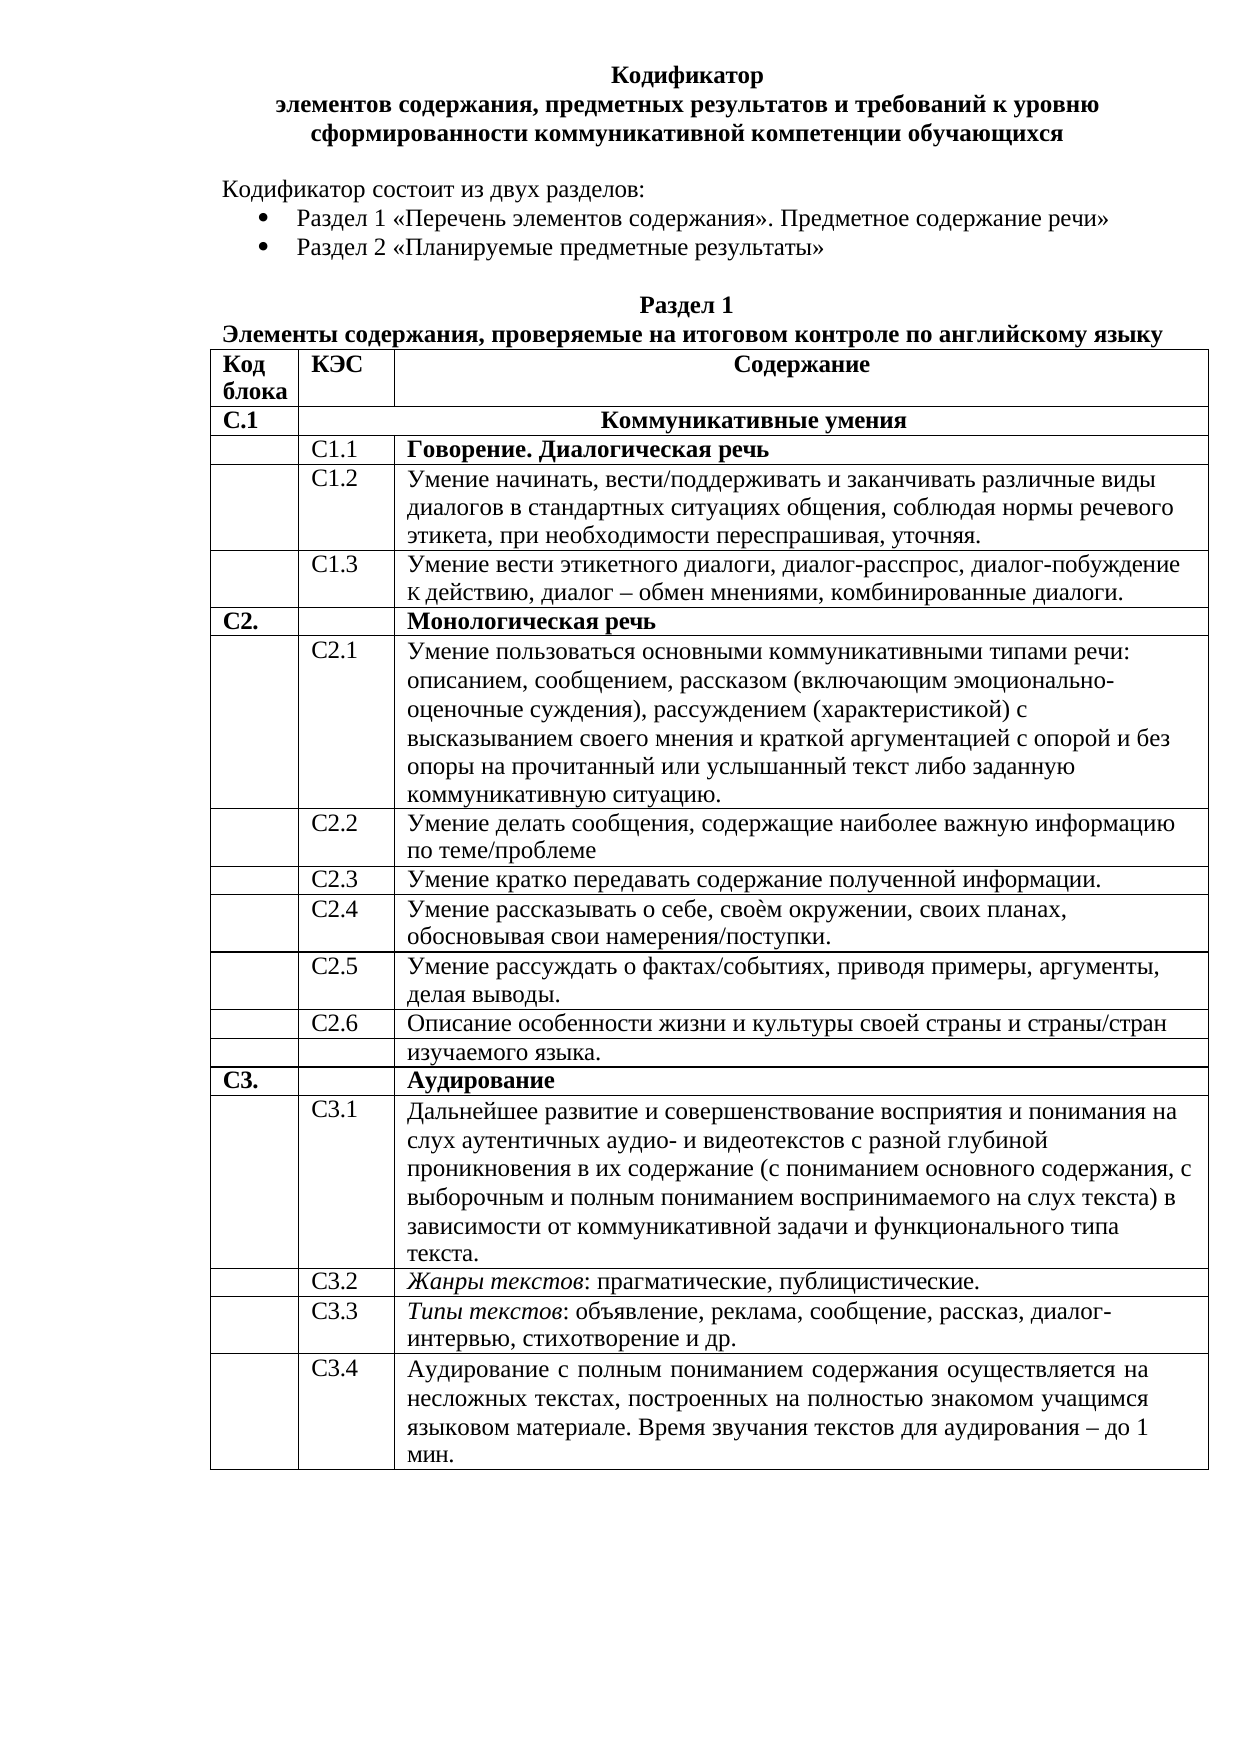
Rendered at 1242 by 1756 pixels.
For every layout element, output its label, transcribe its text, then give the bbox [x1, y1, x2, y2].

table_cell [211, 1297, 298, 1353]
table_cell Дальнейшее развитие и совершенствование восприятия и понимания на слух аутентичных аудио- и видеотекстов с разной глубиной проникновения в их содержание (с пониманием основного содержания, с выборочным и полным пониманием воспринимаемого на слух текста) в зависимости от коммуникативной задачи и функционального типа текста. [395, 1096, 1208, 1267]
table_cell [299, 1068, 394, 1095]
table_cell С2.1 [299, 636, 394, 808]
table_cell Жанры текстов: прагматические, публицистические. [395, 1269, 1208, 1296]
list Раздел 1 «Перечень элементов содержания». Предметное содержание речи» [259, 203, 1227, 232]
table_cell Коммуникативные умения [299, 407, 1208, 435]
table_cell [211, 895, 298, 951]
table_cell С3.1 [299, 1096, 394, 1267]
table_cell С3.3 [299, 1297, 394, 1353]
table_header КЭС [299, 350, 394, 406]
table_cell С2.3 [299, 867, 394, 894]
text Кодификатор состоит из двух разделов: [222, 174, 1227, 203]
table_cell Монологическая речь [395, 608, 1208, 635]
table_cell [211, 1010, 298, 1038]
table_cell Описание особенности жизни и культуры своей страны и страны/стран [395, 1010, 1208, 1038]
table_cell [211, 809, 298, 866]
table_cell Умение кратко передавать содержание полученной информации. [395, 867, 1208, 894]
table_cell С3.4 [299, 1354, 394, 1468]
table_cell [299, 1039, 394, 1066]
table_cell Умение вести этикетного диалоги, диалог-расспрос, диалог-побуждение К действию, диалог – обмен мнениями, комбинированные диалоги. [395, 551, 1208, 607]
table_cell Аудирование [395, 1068, 1208, 1095]
table_cell Умение рассказывать о себе, своѐм окружении, своих планах, обосновывая свои намерения/поступки. [395, 895, 1208, 951]
list Раздел 2 «Планируемые предметные результаты» [259, 232, 1227, 261]
table_header Код блока [211, 350, 298, 406]
table_cell С2.4 [299, 895, 394, 951]
text Элементы содержания, проверяемые на итоговом контроле по английскому языку [222, 319, 1227, 348]
table_cell Умение рассуждать о фактах/событиях, приводя примеры, аргументы, делая выводы. [395, 953, 1208, 1009]
table_cell С.1 [211, 407, 298, 435]
table_cell изучаемого языка. [395, 1039, 1208, 1066]
table_cell С2.6 [299, 1010, 394, 1038]
table_cell [211, 867, 298, 894]
table_cell С2.5 [299, 953, 394, 1009]
table_cell [211, 465, 298, 549]
table_cell С3.2 [299, 1269, 394, 1296]
table_header Содержание [395, 350, 1208, 406]
table_cell С2.2 [299, 809, 394, 866]
text элементов содержания, предметных результатов и требований к уровню сформированности коммуникативной компетенции обучающихся [192, 89, 1182, 147]
table_cell [211, 1269, 298, 1296]
table_cell Говорение. Диалогическая речь [395, 436, 1208, 463]
table_cell [299, 608, 394, 635]
table_cell С1.2 [299, 465, 394, 549]
table_cell Умение пользоваться основными коммуникативными типами речи: описанием, сообщением, рассказом (включающим эмоционально- оценочные суждения), рассуждением (характеристикой) с высказыванием своего мнения и краткой аргументацией с опорой и без опоры на прочитанный или услышанный текст либо заданную коммуникативную ситуацию. [395, 636, 1208, 808]
table_cell [211, 1354, 298, 1468]
table_cell [211, 1096, 298, 1267]
table_cell [211, 636, 298, 808]
table_cell Типы текстов: объявление, реклама, сообщение, рассказ, диалог- интервью, стихотворение и др. [395, 1297, 1208, 1353]
table_cell [211, 436, 298, 463]
table_cell [211, 551, 298, 607]
text Раздел 1 [559, 290, 815, 319]
table_cell Умение начинать, вести/поддерживать и заканчивать различные виды диалогов в стандартных ситуациях общения, соблюдая нормы речевого этикета, при необходимости переспрашивая, уточняя. [395, 465, 1208, 549]
table_cell С2. [211, 608, 298, 635]
subtitle Кодификатор [559, 60, 816, 89]
table_cell С3. [211, 1068, 298, 1095]
table_cell Аудирование с полным пониманием содержания осуществляется на несложных текстах, построенных на полностью знакомом учащимся языковом материале. Время звучания текстов для аудирования – до 1 мин. [395, 1354, 1208, 1468]
table_cell [211, 953, 298, 1009]
table_cell Умение делать сообщения, содержащие наиболее важную информацию по теме/проблеме [395, 809, 1208, 866]
table_cell С1.1 [299, 436, 394, 463]
table_cell С1.3 [299, 551, 394, 607]
table_cell [211, 1039, 298, 1066]
